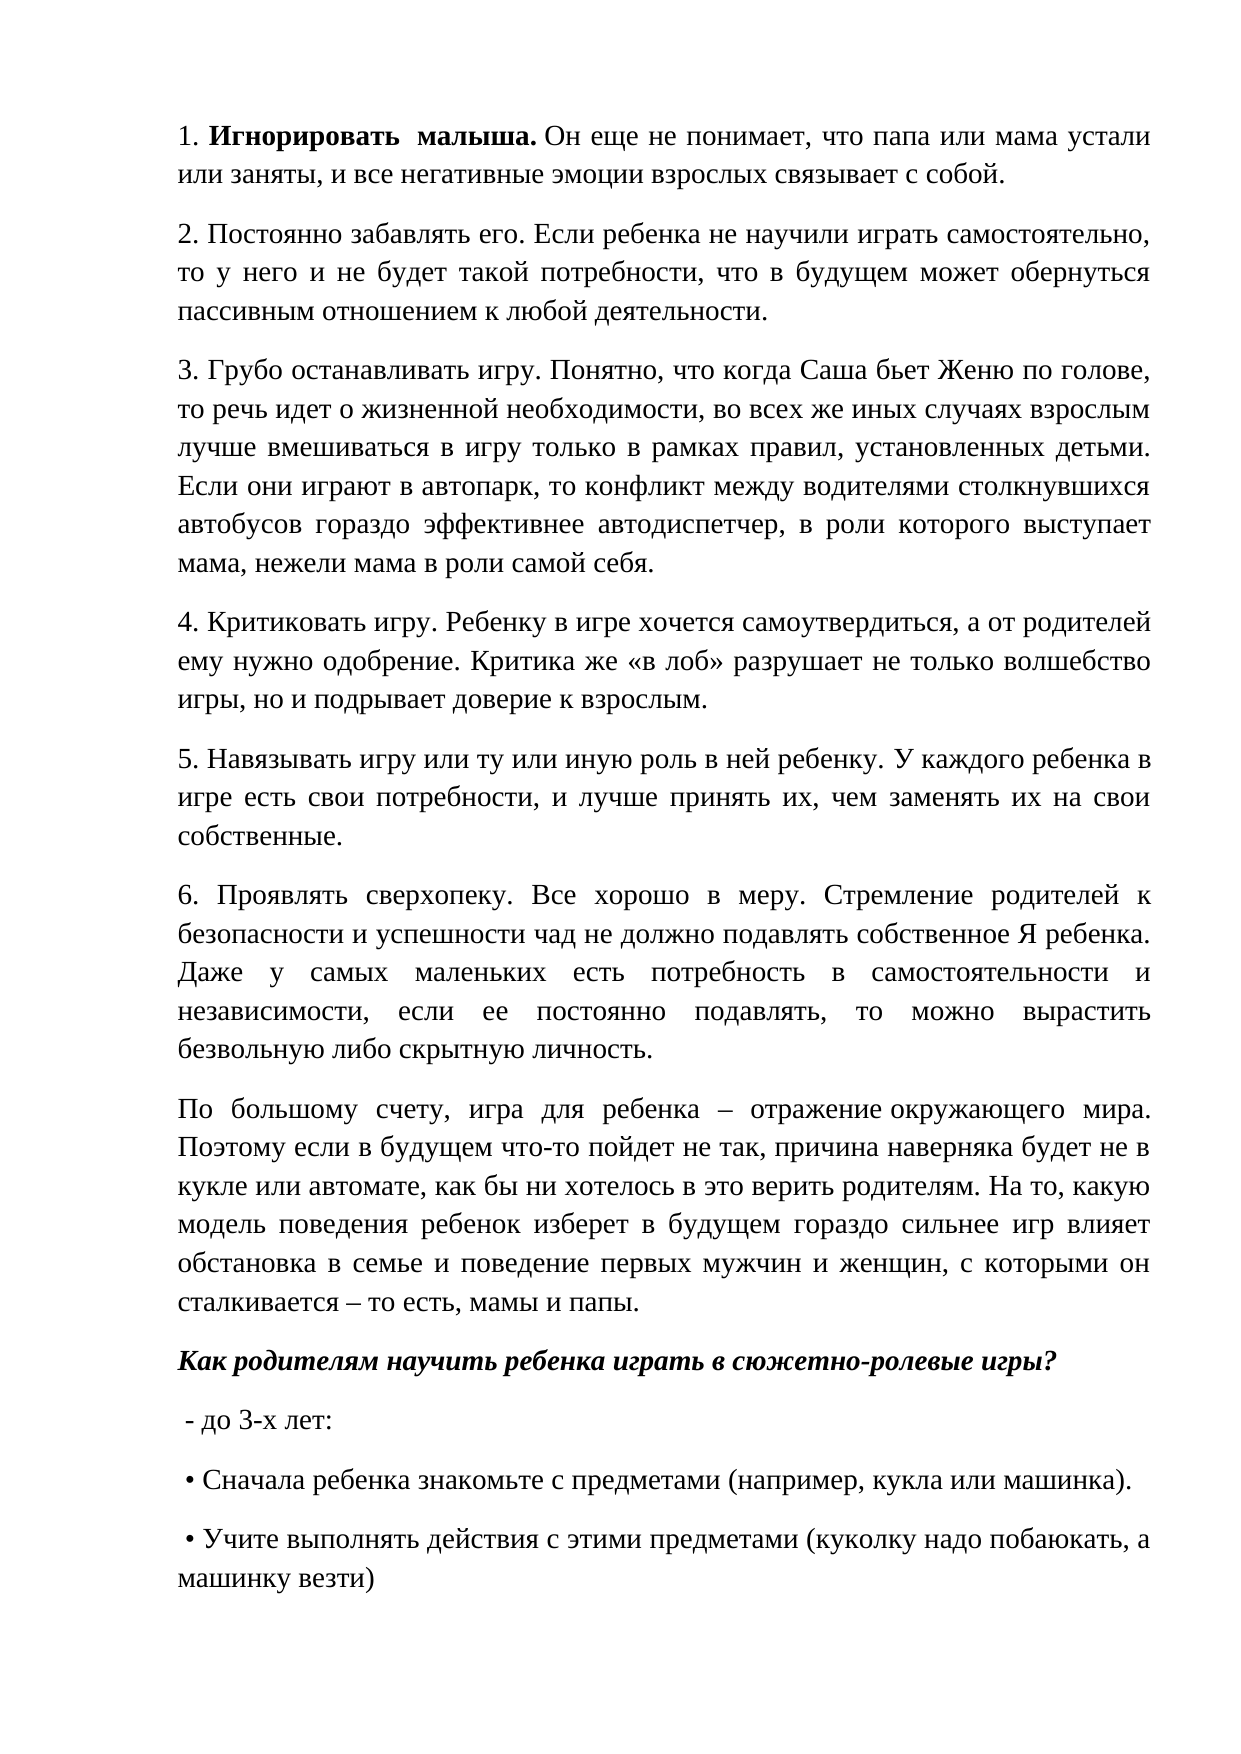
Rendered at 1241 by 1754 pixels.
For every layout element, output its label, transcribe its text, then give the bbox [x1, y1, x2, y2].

text 3. Грубо останавливать игру. Понятно, что когда Саша бьет Женю по голове, то речь идет о жизненной необходимости, во всех же иных случаях взрослым лучше вмешиваться в игру только в рамках правил, установленных детьми. Если они играют в автопарк, то конфликт между водителями столкнувшихся автобусов гораздо эффективнее автодиспетчер, в роли которого выступает мама, нежели мама в роли самой себя. [177, 352, 1152, 579]
text 1. Игнорировать малыша. Он еще не понимает, что папа или мама устали или заняты, и все негативные эмоции взрослых связывает с собой. [177, 118, 1152, 190]
text • Сначала ребенка знакомьте с предметами (например, кукла или машинка). [177, 1462, 1152, 1495]
text - до 3-х лет: [177, 1402, 1152, 1436]
text 6. Проявлять сверхопеку. Все хорошо в меру. Стремление родителей к безопасности и успешности чад не должно подавлять собственное Я ребенка. Даже у самых маленьких есть потребность в самостоятельности и независимости, если ее постоянно подавлять, то можно вырастить безвольную либо скрытную личность. [177, 877, 1152, 1065]
text Как родителям научить ребенка играть в сюжетно-ролевые игры? [177, 1343, 1152, 1377]
text 2. Постоянно забавлять его. Если ребенка не научили играть самостоятельно, то у него и не будет такой потребности, что в будущем может обернуться пассивным отношением к любой деятельности. [177, 216, 1152, 327]
text 4. Критиковать игру. Ребенку в игре хочется самоутвердиться, а от родителей ему нужно одобрение. Критика же «в лоб» разрушает не только волшебство игры, но и подрывает доверие к взрослым. [177, 604, 1152, 715]
text 5. Навязывать игру или ту или иную роль в ней ребенку. У каждого ребенка в игре есть свои потребности, и лучше принять их, чем заменять их на свои собственные. [177, 741, 1152, 852]
text • Учите выполнять действия с этими предметами (куколку надо побаюкать, а машинку везти) [177, 1521, 1152, 1593]
text По большому счету, игра для ребенка – отражение окружающего мира. Поэтому если в будущем что-то пойдет не так, причина наверняка будет не в кукле или автомате, как бы ни хотелось в это верить родителям. На то, какую модель поведения ребенок изберет в будущем гораздо сильнее игр влияет обстановка в семье и поведение первых мужчин и женщин, с которыми он сталкивается – то есть, мамы и папы. [177, 1091, 1152, 1317]
